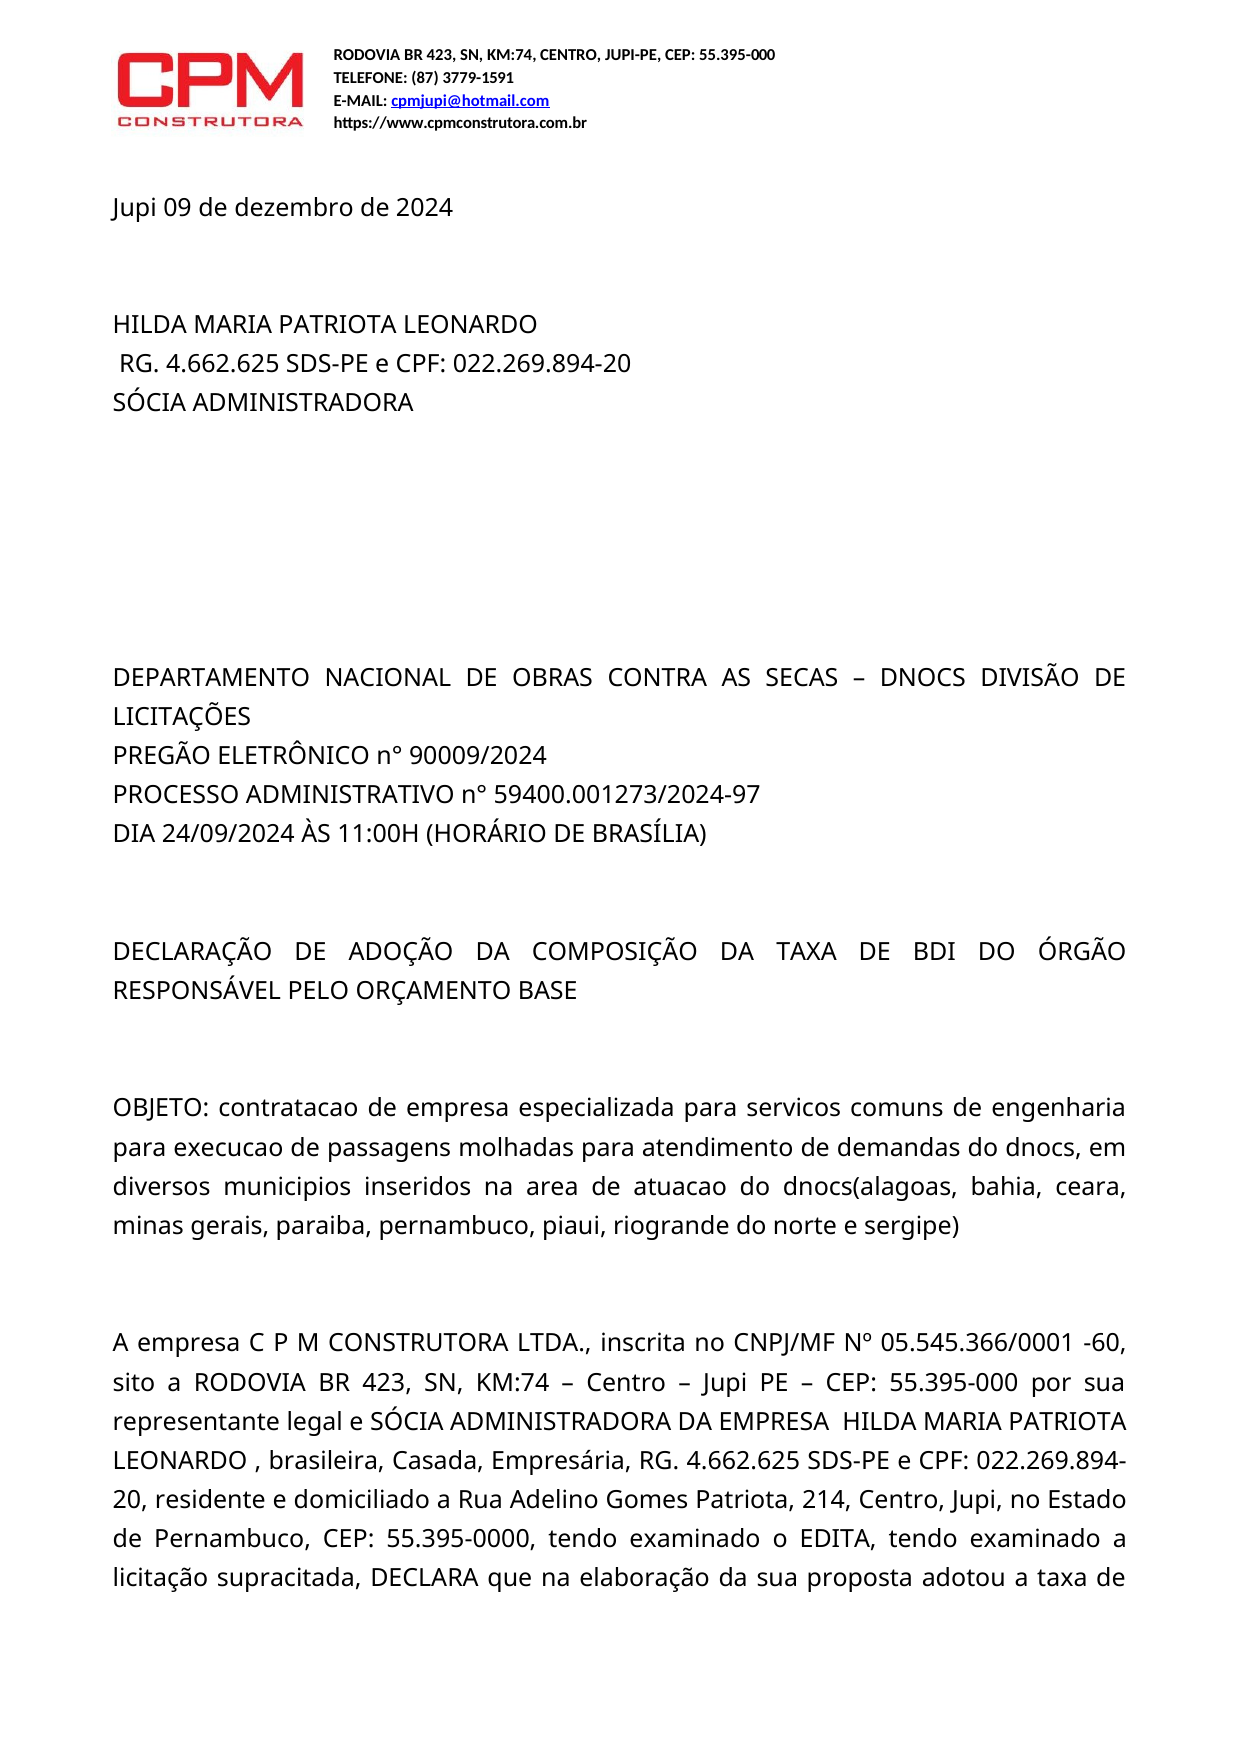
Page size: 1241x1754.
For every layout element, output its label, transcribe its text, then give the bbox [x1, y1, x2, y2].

text RG. 4.662.625 SDS-PE e CPF: 022.269.894-20 [112, 346, 1128, 380]
text OBJETO: contratacao de empresa especializada para servicos comuns de engenharia para execucao de passagens molhadas para atendimento de demandas do dnocs, em diversos municipios inseridos na area de atuacao do dnocs(alagoas, bahia, ceara, minas gerais, paraiba, pernambuco, piaui, riogrande do norte e sergipe) [112, 1090, 1128, 1242]
text DIA 24/09/2024 ÀS 11:00H (HORÁRIO DE BRASÍLIA) [112, 816, 1128, 850]
picture [111, 50, 305, 137]
text DECLARAÇÃO DE ADOÇÃO DA COMPOSIÇÃO DA TAXA DE BDI DO ÓRGÃO RESPONSÁVEL PELO ORÇAMENTO BASE [112, 933, 1128, 1007]
text DEPARTAMENTO NACIONAL DE OBRAS CONTRA AS SECAS – DNOCS DIVISÃO DE LICITAÇÕES [112, 659, 1128, 732]
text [112, 1325, 1128, 1594]
text PREGÃO ELETRÔNICO n° 90009/2024 [112, 737, 1128, 772]
text SÓCIA ADMINISTRADORA [112, 385, 1128, 419]
text Jupi 09 de dezembro de 2024 [112, 189, 1128, 223]
text HILDA MARIA PATRIOTA LEONARDO [112, 307, 1128, 341]
text PROCESSO ADMINISTRATIVO n° 59400.001273/2024-97 [112, 777, 1128, 811]
